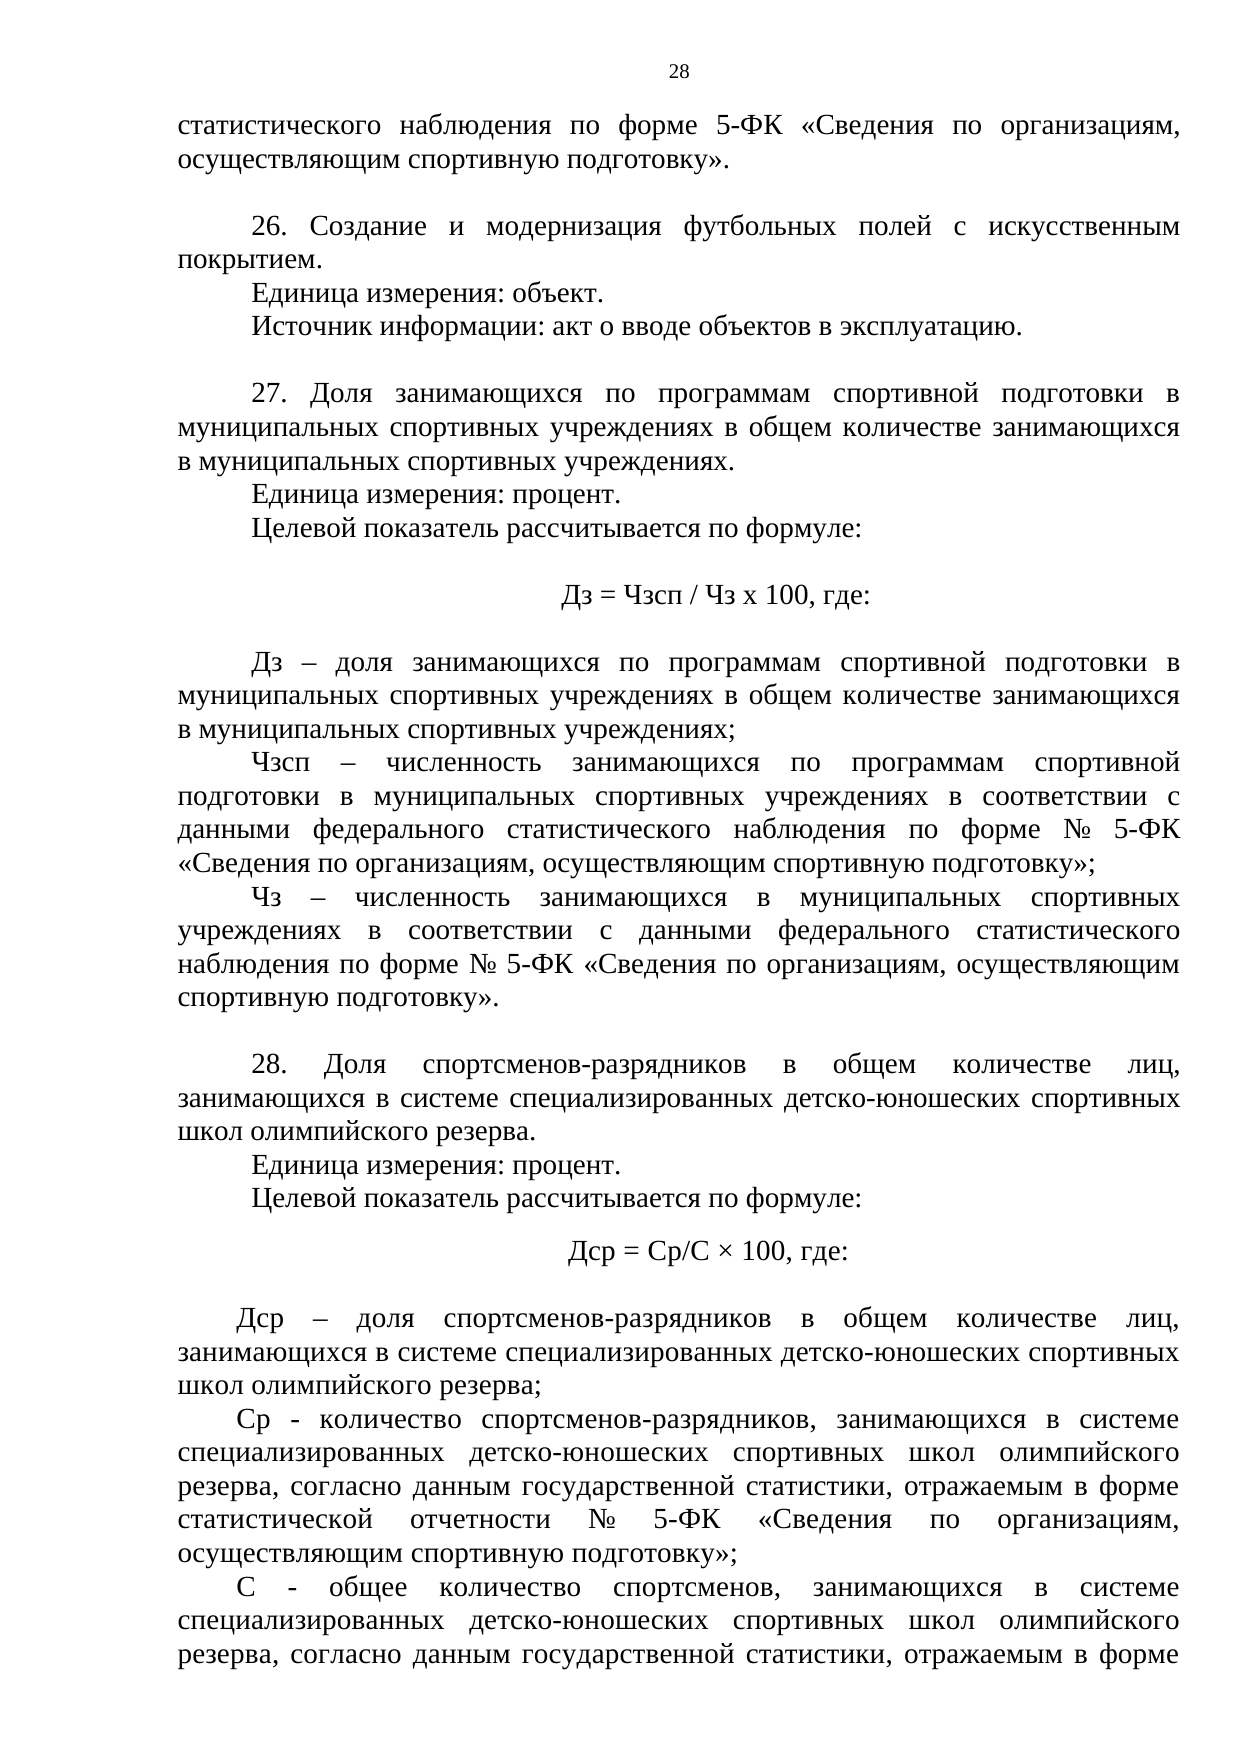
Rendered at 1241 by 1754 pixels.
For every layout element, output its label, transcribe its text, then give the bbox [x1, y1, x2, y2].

text Целевой показатель рассчитывается по формуле: [177, 1181, 1181, 1214]
text Дср = Cp/C × 100, где: [177, 1233, 1181, 1267]
text 26. Создание и модернизация футбольных полей с искусственным покрытием. [177, 208, 1181, 275]
text Дз – доля занимающихся по программам спортивной подготовки в муниципальных спортивных учреждениях в общем количестве занимающихся в муниципальных спортивных учреждениях; [177, 644, 1181, 744]
text Единица измерения: процент. [251, 1147, 1093, 1181]
text Чз – численность занимающихся в муниципальных спортивных учреждениях в соответствии с данными федерального статистического наблюдения по форме № 5-ФК «Сведения по организациям, осуществляющим спортивную подготовку». [177, 879, 1181, 1013]
text Единица измерения: объект. [251, 275, 1093, 308]
text Единица измерения: процент. [251, 476, 1093, 510]
text Дз = Чзсп / Чз х 100, где: [177, 577, 1181, 610]
text Источник информации: акт о вводе объектов в эксплуатацию. [177, 308, 1181, 342]
text Чзсп – численность занимающихся по программам спортивной подготовки в муниципальных спортивных учреждениях в соответствии с данными федерального статистического наблюдения по форме № 5-ФК «Сведения по организациям, осуществляющим спортивную подготовку»; [177, 744, 1181, 879]
text Целевой показатель рассчитывается по формуле: [177, 510, 1181, 543]
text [177, 1569, 1181, 1669]
text 27. Доля занимающихся по программам спортивной подготовки в муниципальных спортивных учреждениях в общем количестве занимающихся в муниципальных спортивных учреждениях. [177, 376, 1181, 476]
text Ср - количество спортсменов-разрядников, занимающихся в системе специализированных детско-юношеских спортивных школ олимпийского резерва, согласно данным государственной статистики, отражаемым в форме статистической отчетности № 5-ФК «Сведения по организациям, осуществляющим спортивную подготовку»; [177, 1401, 1181, 1569]
text 28. Доля спортсменов-разрядников в общем количестве лиц, занимающихся в системе специализированных детско-юношеских спортивных школ олимпийского резерва. [177, 1046, 1181, 1147]
text Дср – доля спортсменов-разрядников в общем количестве лиц, занимающихся в системе специализированных детско-юношеских спортивных школ олимпийского резерва; [177, 1300, 1181, 1401]
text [177, 107, 1181, 174]
